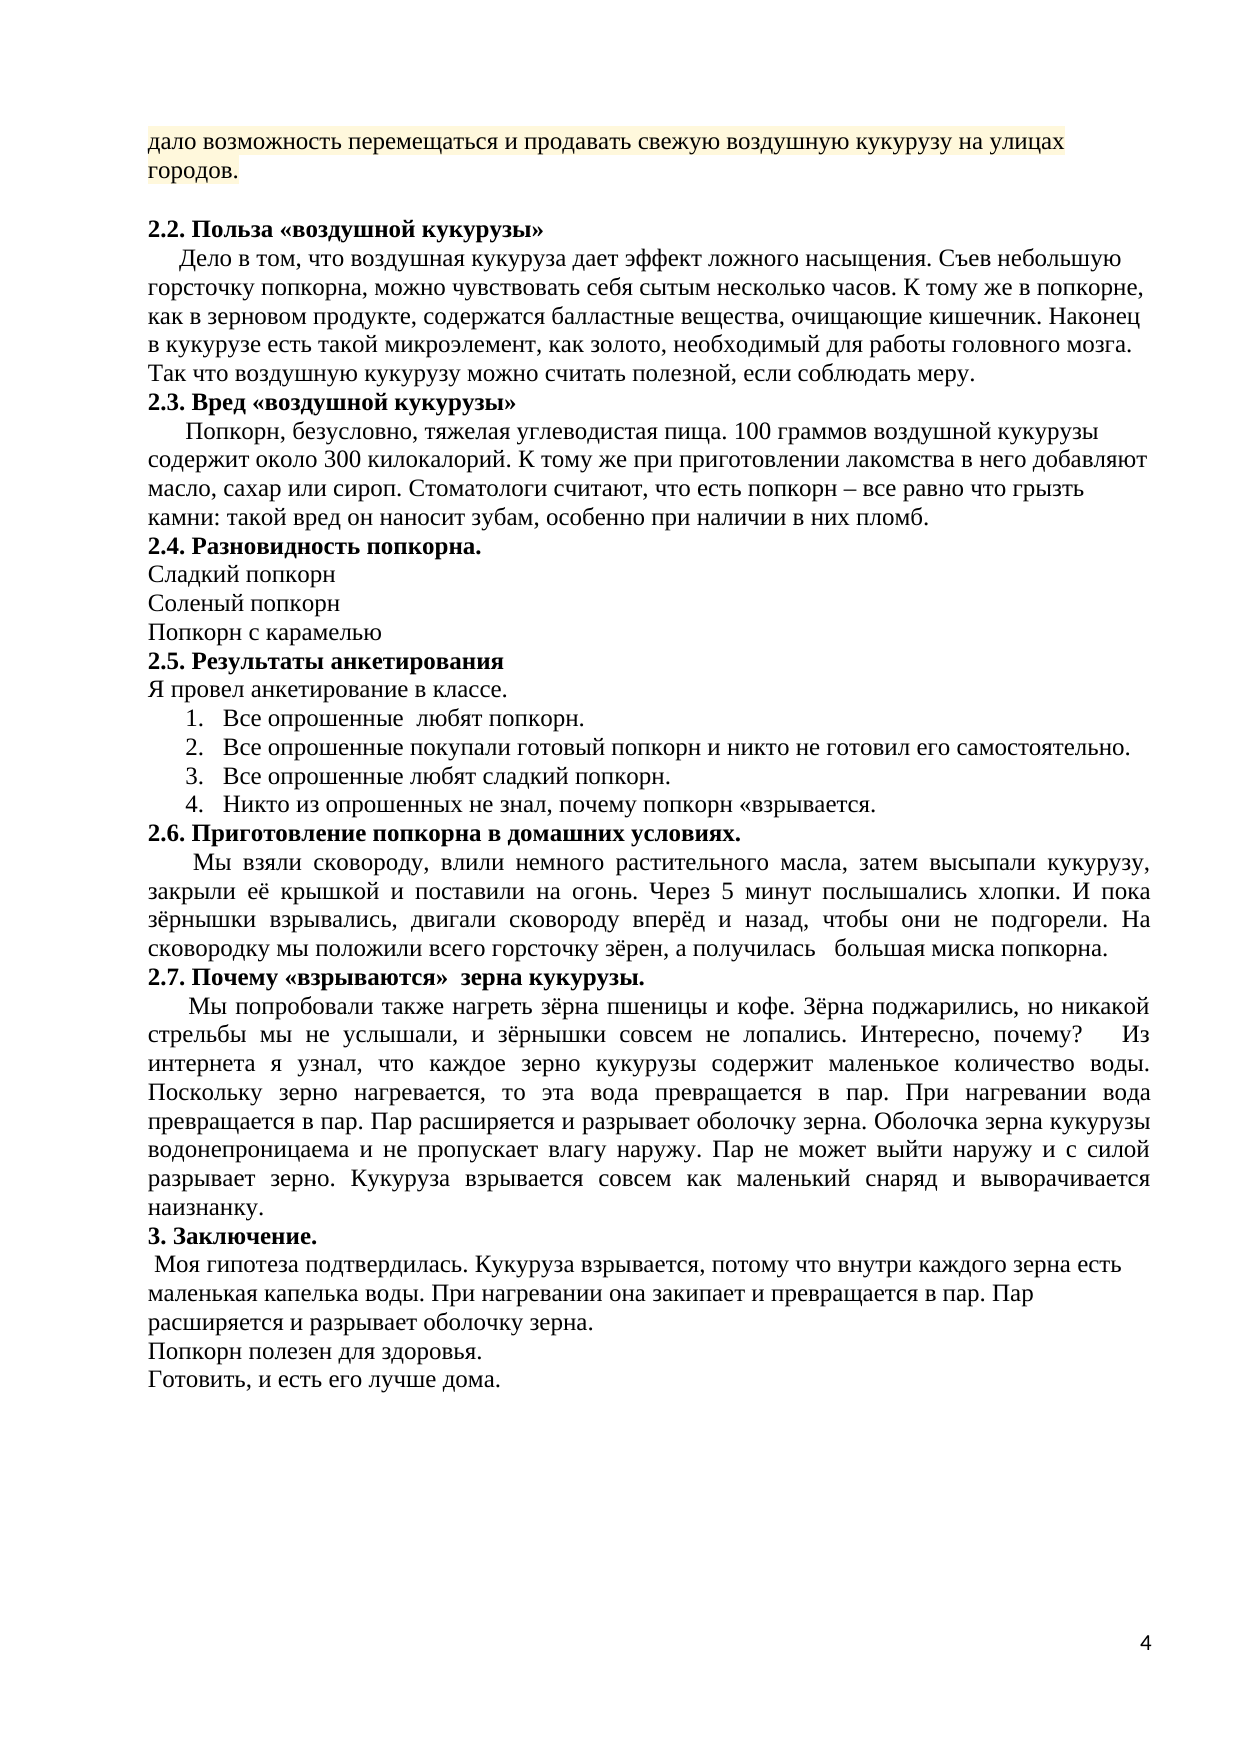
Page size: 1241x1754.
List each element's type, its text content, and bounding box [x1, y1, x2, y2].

text Сладкий попкорн [148, 559, 1152, 588]
text 2.7. Почему «взрываются» зерна кукурузы. [148, 962, 1152, 991]
text 2.5. Результаты анкетирования [148, 646, 1152, 674]
text 2.2. Польза «воздушной кукурузы» [148, 214, 1152, 243]
text 2.3. Вред «воздушной кукурузы» [148, 387, 1152, 416]
list Никто из опрошенных не знал, почему попкорн «взрывается. [185, 789, 1152, 818]
list Все опрошенные любят попкорн. [185, 703, 1152, 732]
text Дело в том, что воздушная кукуруза дает эффект ложного насыщения. Съев небольшую горсточку попкорна, можно чувствовать себя сытым несколько часов. К тому же в попкорне, как в зерновом продукте, содержатся балластные вещества, очищающие кишечник. Наконец в кукурузе есть такой микроэлемент, как золото, необходимый для работы головного мозга. Так что воздушную кукурузу можно считать полезной, если соблюдать меру. [148, 243, 1152, 387]
text Я провел анкетирование в классе. [148, 674, 1152, 703]
text Попкорн, безусловно, тяжелая углеводистая пища. 100 граммов воздушной кукурузы содержит около 300 килокалорий. К тому же при приготовлении лакомства в него добавляют масло, сахар или сироп. Стоматологи считают, что есть попкорн – все равно что грызть камни: такой вред он наносит зубам, особенно при наличии в них пломб. [148, 416, 1152, 531]
text Моя гипотеза подтвердилась. Кукуруза взрывается, потому что внутри каждого зерна есть маленькая капелька воды. При нагревании она закипает и превращается в пар. Пар расширяется и разрывает оболочку зерна. [148, 1249, 1152, 1336]
list Все опрошенные любят сладкий попкорн. [185, 761, 1152, 789]
text Попкорн полезен для здоровья. [148, 1336, 1152, 1364]
text Готовить, и есть его лучше дома. [148, 1364, 1152, 1393]
text Мы попробовали также нагреть зёрна пшеницы и кофе. Зёрна поджарились, но никакой стрельбы мы не услышали, и зёрнышки совсем не лопались. Интересно, почему? Из интернета я узнал, что каждое зерно кукурузы содержит маленькое количество воды. Поскольку зерно нагревается, то эта вода превращается в пар. При нагревании вода превращается в пар. Пар расширяется и разрывает оболочку зерна. Оболочка зерна кукурузы водонепроницаема и не пропускает влагу наружу. Пар не может выйти наружу и с силой разрывает зерно. Кукуруза взрывается совсем как маленький снаряд и выворачивается наизнанку. [148, 991, 1152, 1221]
text 2.4. Разновидность попкорна. [148, 531, 1152, 559]
text Мы взяли сковороду, влили немного растительного масла, затем высыпали кукурузу, закрыли её крышкой и поставили на огонь. Через 5 минут послышались хлопки. И пока зёрнышки взрывались, двигали сковороду вперёд и назад, чтобы они не подгорели. На сковородку мы положили всего горсточку зёрен, а получилась большая миска попкорна. [148, 847, 1152, 962]
text 2.6. Приготовление попкорна в домашних условиях. [148, 818, 1152, 847]
text Попкорн с карамелью [148, 617, 1152, 646]
text 3. Заключение. [148, 1221, 1152, 1249]
text Соленый попкорн [148, 588, 1152, 617]
list Все опрошенные покупали готовый попкорн и никто не готовил его самостоятельно. [185, 732, 1152, 761]
